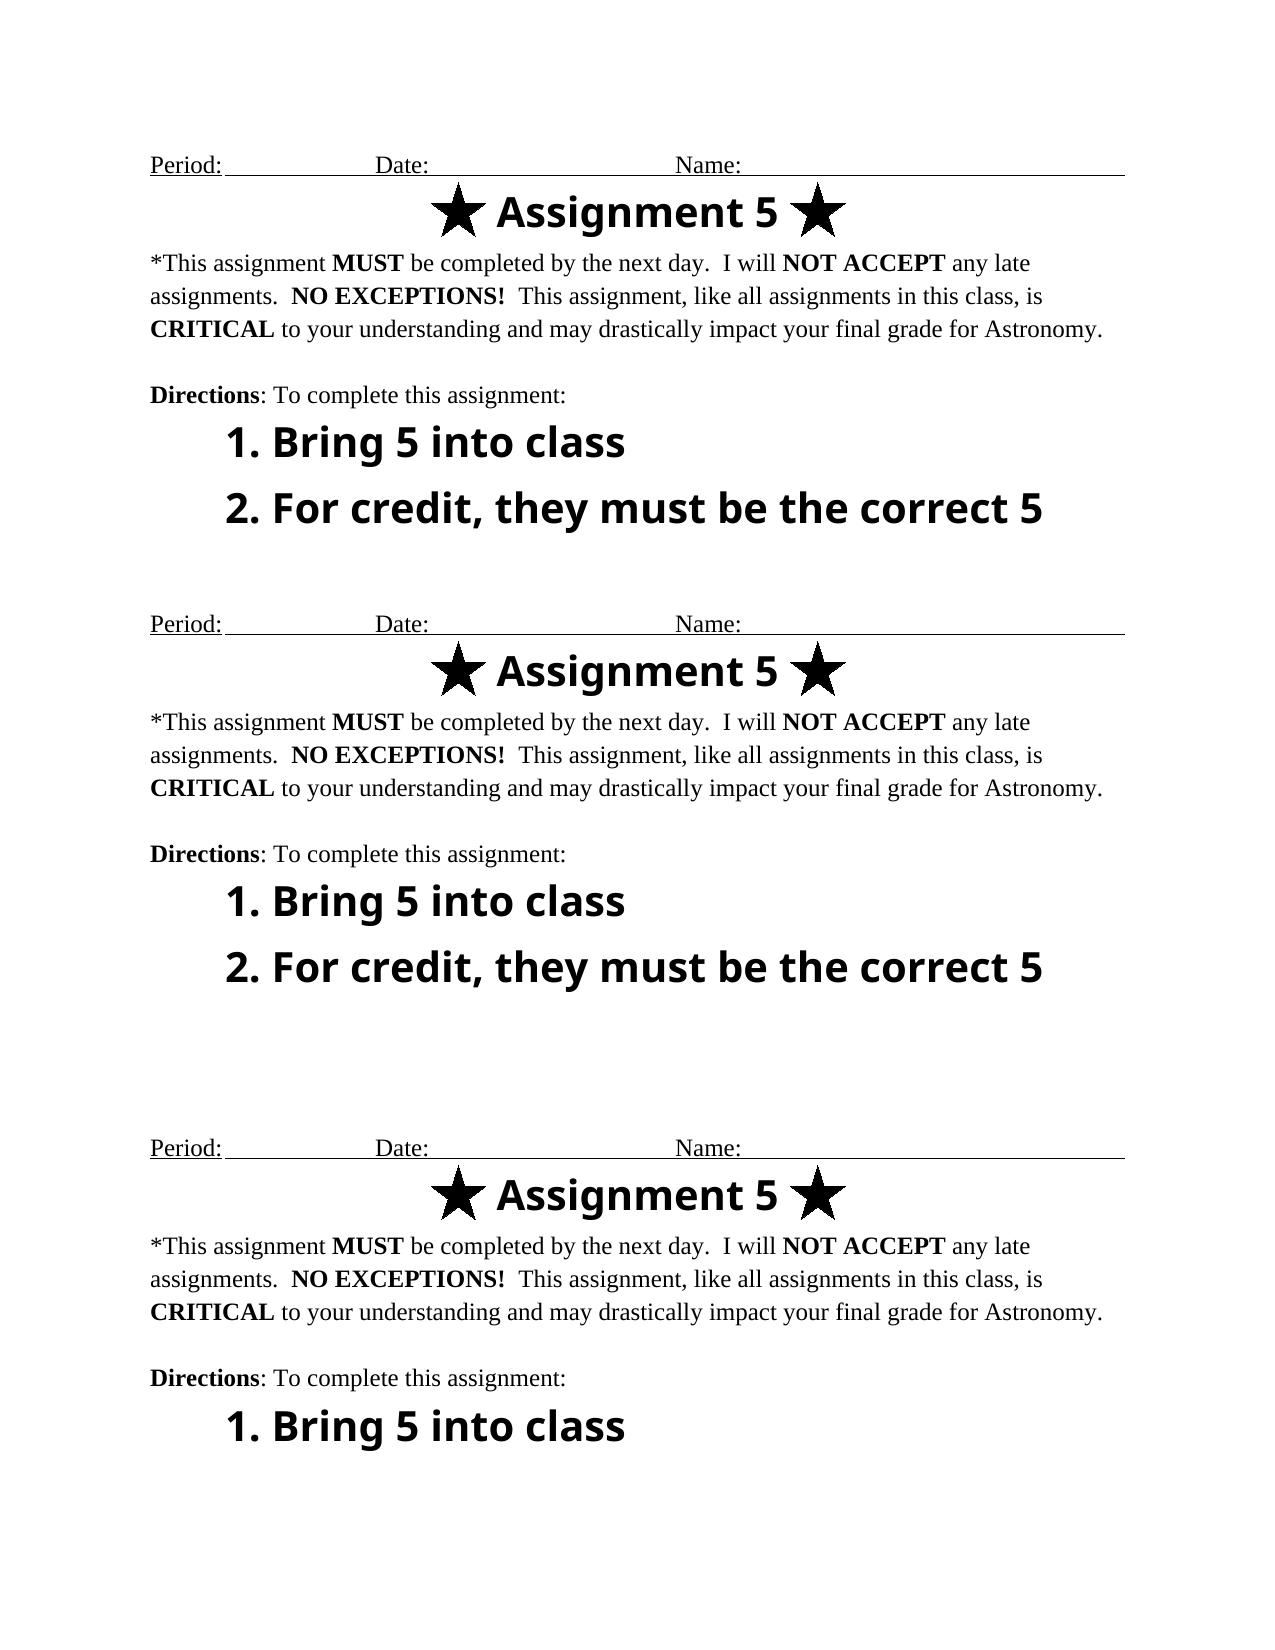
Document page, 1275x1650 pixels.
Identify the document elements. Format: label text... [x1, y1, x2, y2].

text Directions: To complete this assignment: [150, 1363, 1125, 1392]
text Assignment 5 [150, 183, 1125, 240]
text 1. Bring 5 into class [150, 1396, 1125, 1453]
text *This assignment MUST be completed by the next day. I will NOT ACCEPT any late assignments. NO EXCEPTIONS! This assignment, like all assignments in this class, is CRITICAL to your understanding and may drastically impact your final grade for Astronomy. [150, 707, 1125, 802]
text Period: Date: Name: [150, 150, 1125, 179]
text *This assignment MUST be completed by the next day. I will NOT ACCEPT any late assignments. NO EXCEPTIONS! This assignment, like all assignments in this class, is CRITICAL to your understanding and may drastically impact your final grade for Astronomy. [150, 248, 1125, 343]
text 1. Bring 5 into class [150, 872, 1125, 929]
text Directions: To complete this assignment: [150, 839, 1125, 868]
text Assignment 5 [150, 642, 1125, 699]
text Assignment 5 [150, 1166, 1125, 1223]
text Directions: To complete this assignment: [150, 380, 1125, 409]
text Period: Date: Name: [150, 1133, 1125, 1162]
text *This assignment MUST be completed by the next day. I will NOT ACCEPT any late assignments. NO EXCEPTIONS! This assignment, like all assignments in this class, is CRITICAL to your understanding and may drastically impact your final grade for Astronomy. [150, 1231, 1125, 1326]
text Period: Date: Name: [150, 609, 1125, 638]
text 1. Bring 5 into class [150, 413, 1125, 470]
text 2. For credit, they must be the correct 5 [150, 937, 1125, 994]
text 2. For credit, they must be the correct 5 [150, 478, 1125, 535]
